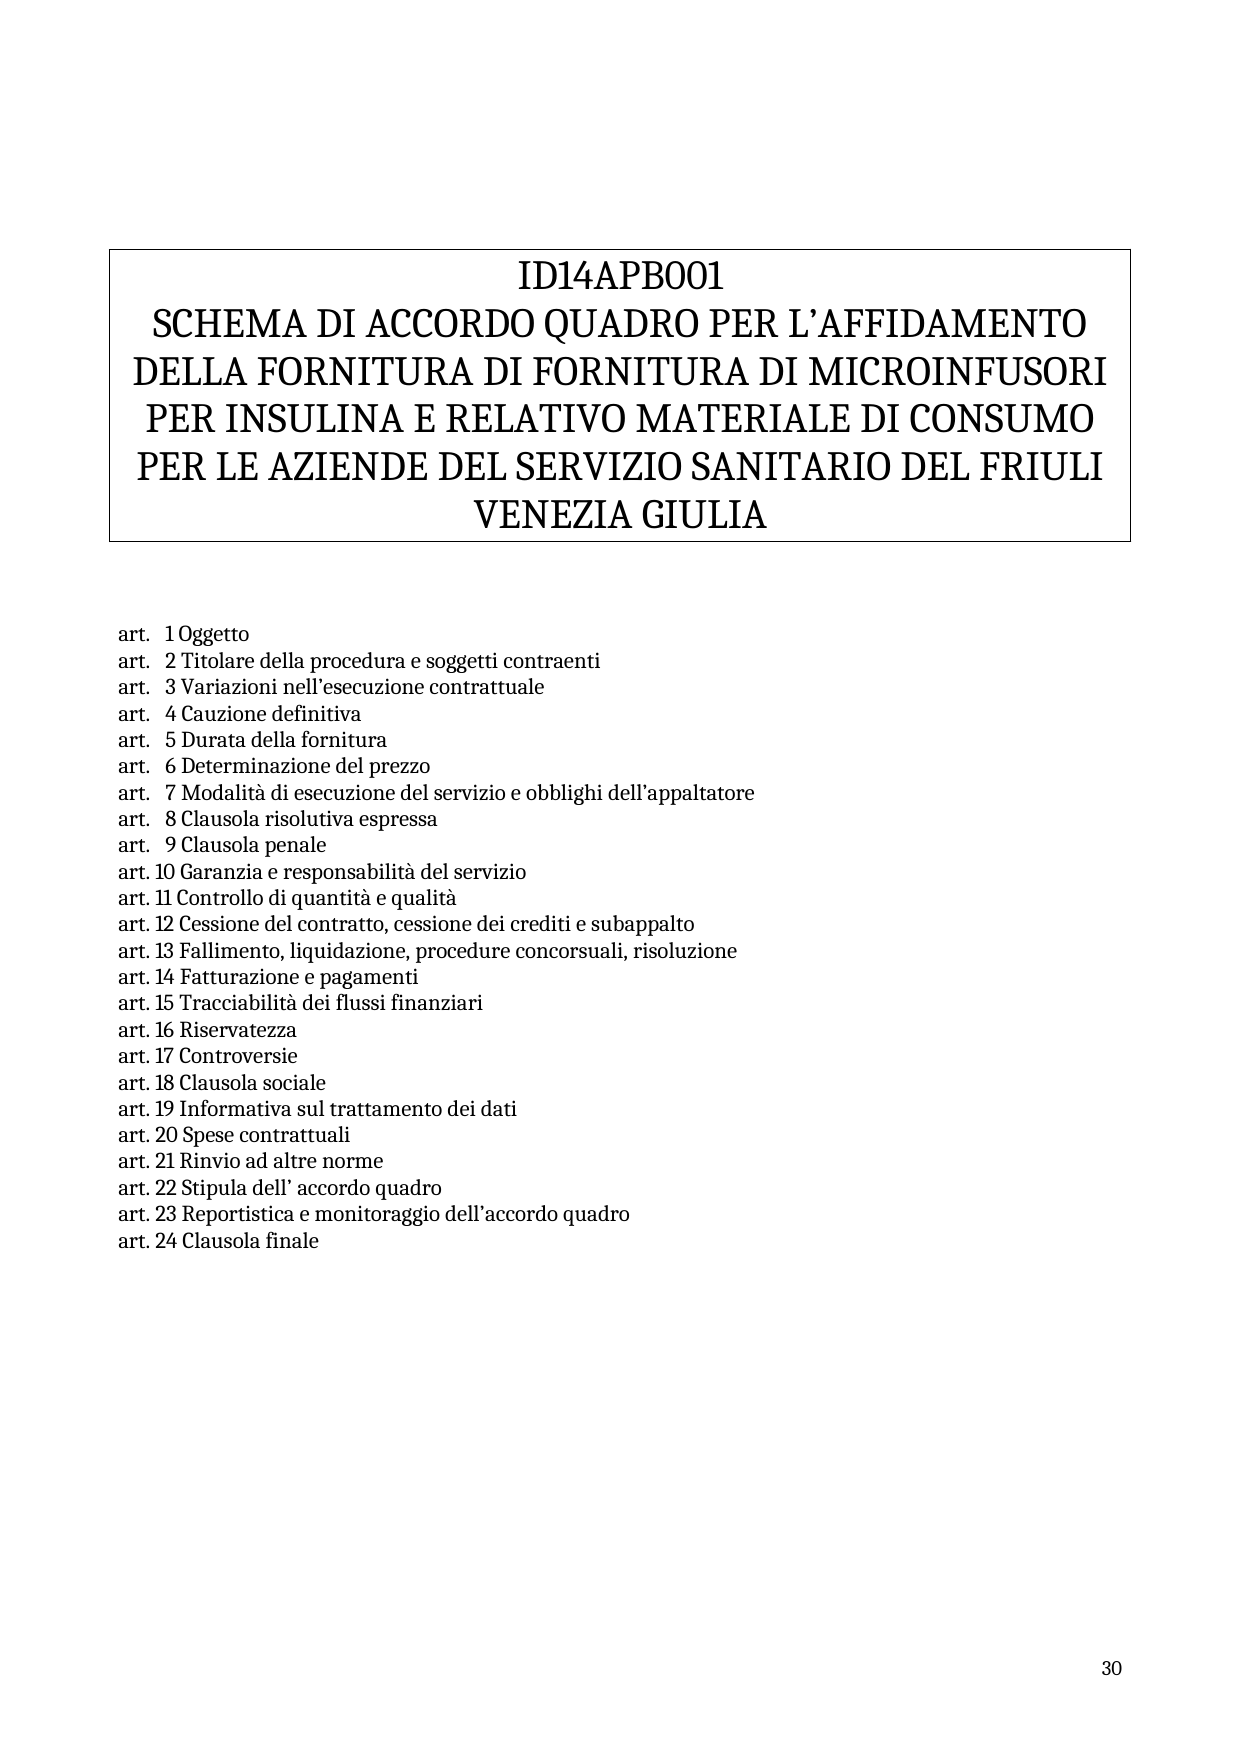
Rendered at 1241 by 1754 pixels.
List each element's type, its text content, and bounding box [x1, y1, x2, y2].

text art. 2 Titolare della procedura e soggetti contraenti [118, 648, 1122, 674]
text art. 14 Fatturazione e pagamenti [118, 964, 1122, 990]
text art. 21 Rinvio ad altre norme [118, 1148, 1122, 1175]
text art. 13 Fallimento, liquidazione, procedure concorsuali, risoluzione [118, 937, 1122, 964]
text art. 11 Controllo di quantità e qualità [118, 885, 1122, 911]
text art. 23 Reportistica e monitoraggio dell’accordo quadro [118, 1201, 1122, 1227]
text art. 24 Clausola finale [118, 1227, 1122, 1254]
text art. 19 Informativa sul trattamento dei dati [118, 1096, 1122, 1122]
text art. 10 Garanzia e responsabilità del servizio [118, 858, 1122, 885]
text art. 4 Cauzione definitiva [118, 700, 1122, 727]
text art. 20 Spese contrattuali [118, 1122, 1122, 1148]
text art. 22 Stipula dell’ accordo quadro [118, 1175, 1122, 1201]
text art. 6 Determinazione del prezzo [118, 753, 1122, 779]
text art. 12 Cessione del contratto, cessione dei crediti e subappalto [118, 911, 1122, 937]
text ID14APB001 [110, 250, 1130, 296]
text art. 18 Clausola sociale [118, 1069, 1122, 1096]
text art. 16 Riservatezza [118, 1017, 1122, 1043]
text art. 8 Clausola risolutiva espressa [118, 806, 1122, 832]
text SCHEMA DI accordo quadro PER L’AFFIDAMENTO DELLA FORNITURA DI FORNITURA DI MICROINFUSORI PER INSULINA E RELATIVO MATERIALE DI CONSUMO PER LE AZIENDE DEL SERVIZIO SANITARIO DEL FRIULI VENEZIA GIULIA [110, 296, 1130, 541]
text art. 17 Controversie [118, 1043, 1122, 1069]
text art. 1 Oggetto [118, 621, 1122, 648]
text art. 3 Variazioni nell’esecuzione contrattuale [118, 674, 1122, 700]
text art. 15 Tracciabilità dei flussi finanziari [118, 990, 1122, 1017]
text art. 5 Durata della fornitura [118, 727, 1122, 753]
text art. 7 Modalità di esecuzione del servizio e obblighi dell’appaltatore [118, 779, 1122, 806]
text art. 9 Clausola penale [118, 832, 1122, 858]
